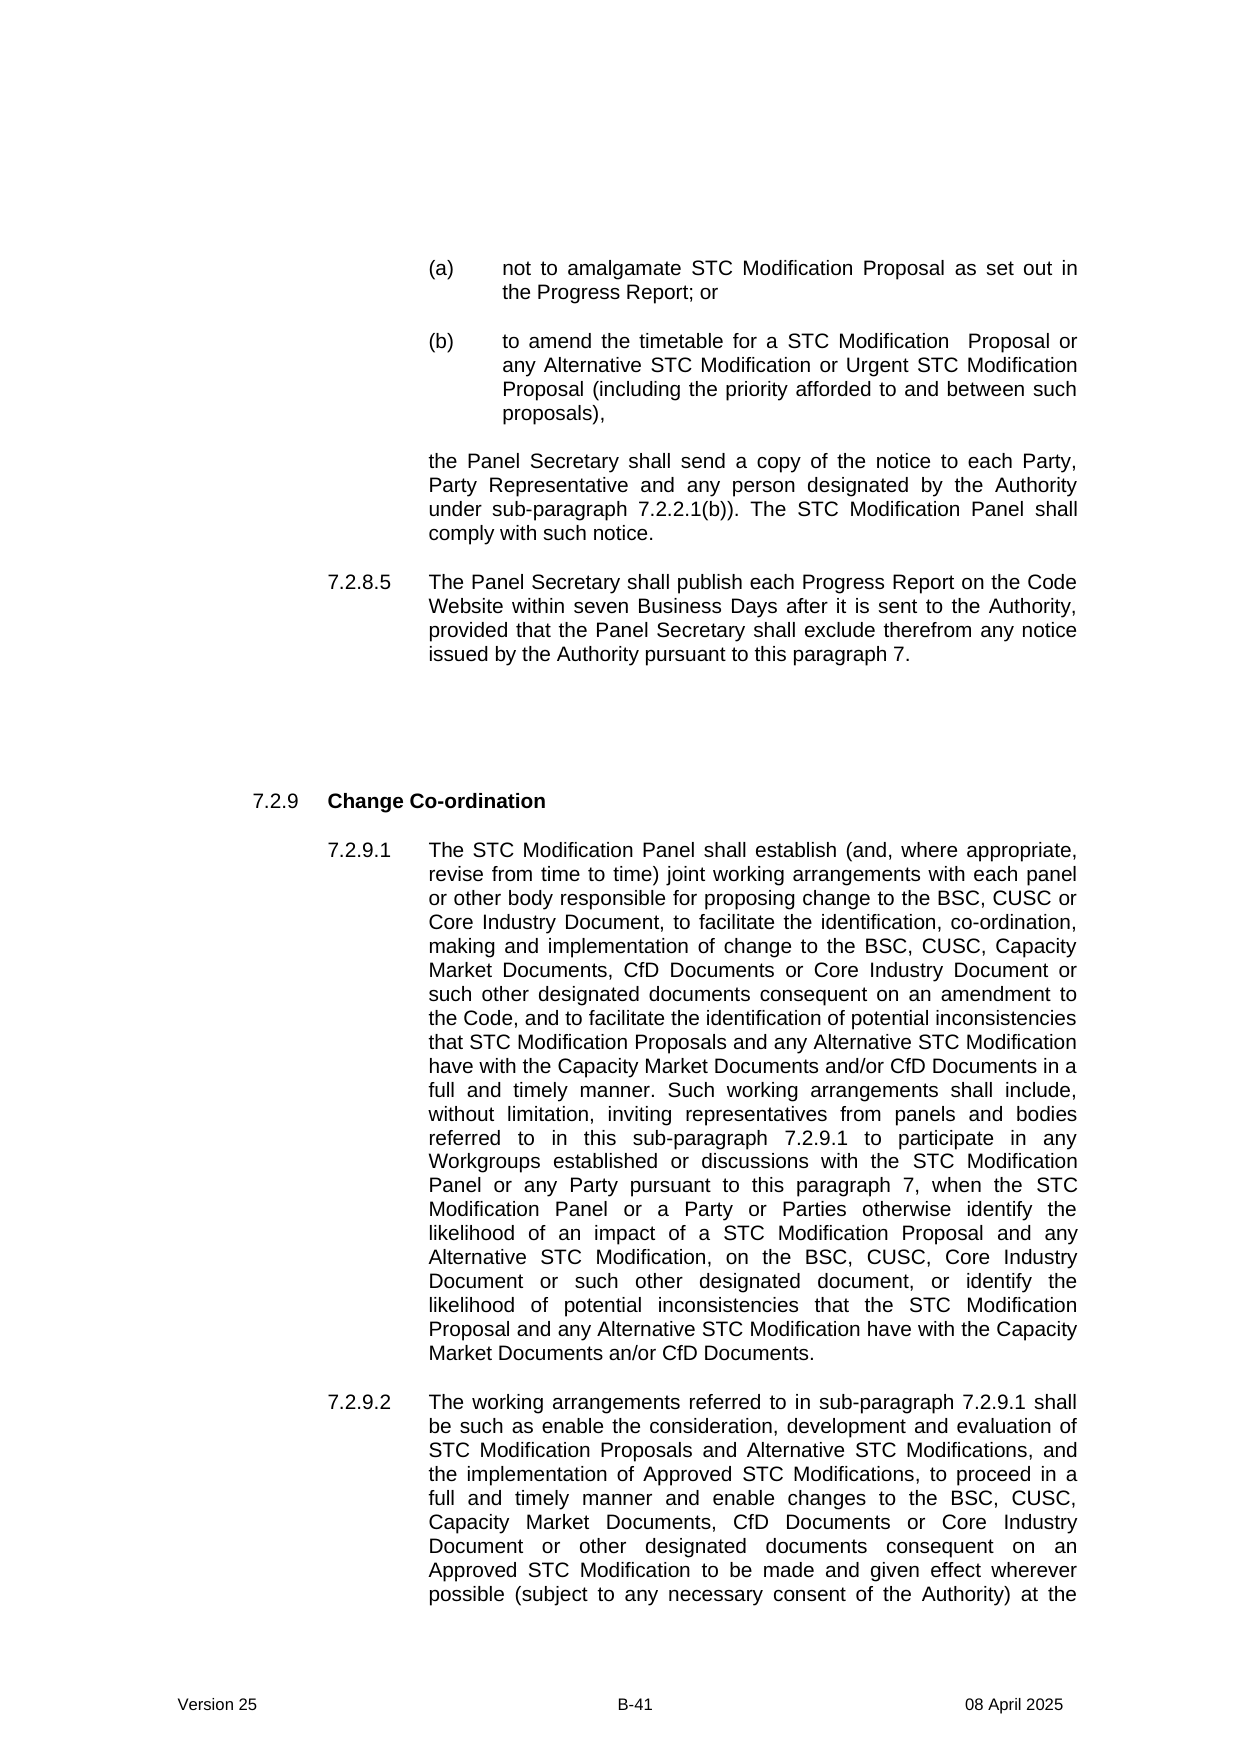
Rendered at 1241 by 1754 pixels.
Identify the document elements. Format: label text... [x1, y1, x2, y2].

text the Panel Secretary shall send a copy of the notice to each Party, Party Representative and any person designated by the Authority under sub-paragraph 7.2.2.1(b)). The STC Modification Panel shall comply with such notice. [428, 449, 1078, 545]
text (b) to amend the timetable for a STC Modification Proposal or any Alternative STC Modification or Urgent STC Modification Proposal (including the priority afforded to and between such proposals), [428, 328, 1078, 424]
text 7.2.9.1 The STC Modification Panel shall establish (and, where appropriate, revise from time to time) joint working arrangements with each panel or other body responsible for proposing change to the BSC, CUSC or Core Industry Document, to facilitate the identification, co-ordination, making and implementation of change to the BSC, CUSC, Capacity Market Documents, CfD Documents or Core Industry Document or such other designated documents consequent on an amendment to the Code, and to facilitate the identification of potential inconsistencies that STC Modification Proposals and any Alternative STC Modification have with the Capacity Market Documents and/or CfD Documents in a full and timely manner. Such working arrangements shall include, without limitation, inviting representatives from panels and bodies referred to in this sub-paragraph 7.2.9.1 to participate in any Workgroups established or discussions with the STC Modification Panel or any Party pursuant to this paragraph 7, when the STC Modification Panel or a Party or Parties otherwise identify the likelihood of an impact of a STC Modification Proposal and any Alternative STC Modification, on the BSC, CUSC, Core Industry Document or such other designated document, or identify the likelihood of potential inconsistencies that the STC Modification Proposal and any Alternative STC Modification have with the Capacity Market Documents an/or CfD Documents. [327, 838, 1078, 1365]
text (a) not to amalgamate STC Modification Proposal as set out in the Progress Report; or [428, 256, 1078, 303]
text 7.2.8.5 The Panel Secretary shall publish each Progress Report on the Code Website within seven Business Days after it is sent to the Authority, provided that the Panel Secretary shall exclude therefrom any notice issued by the Authority pursuant to this paragraph 7. [327, 570, 1078, 666]
text 7.2.9 Change Co-ordination [177, 789, 1078, 813]
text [327, 1390, 1078, 1606]
